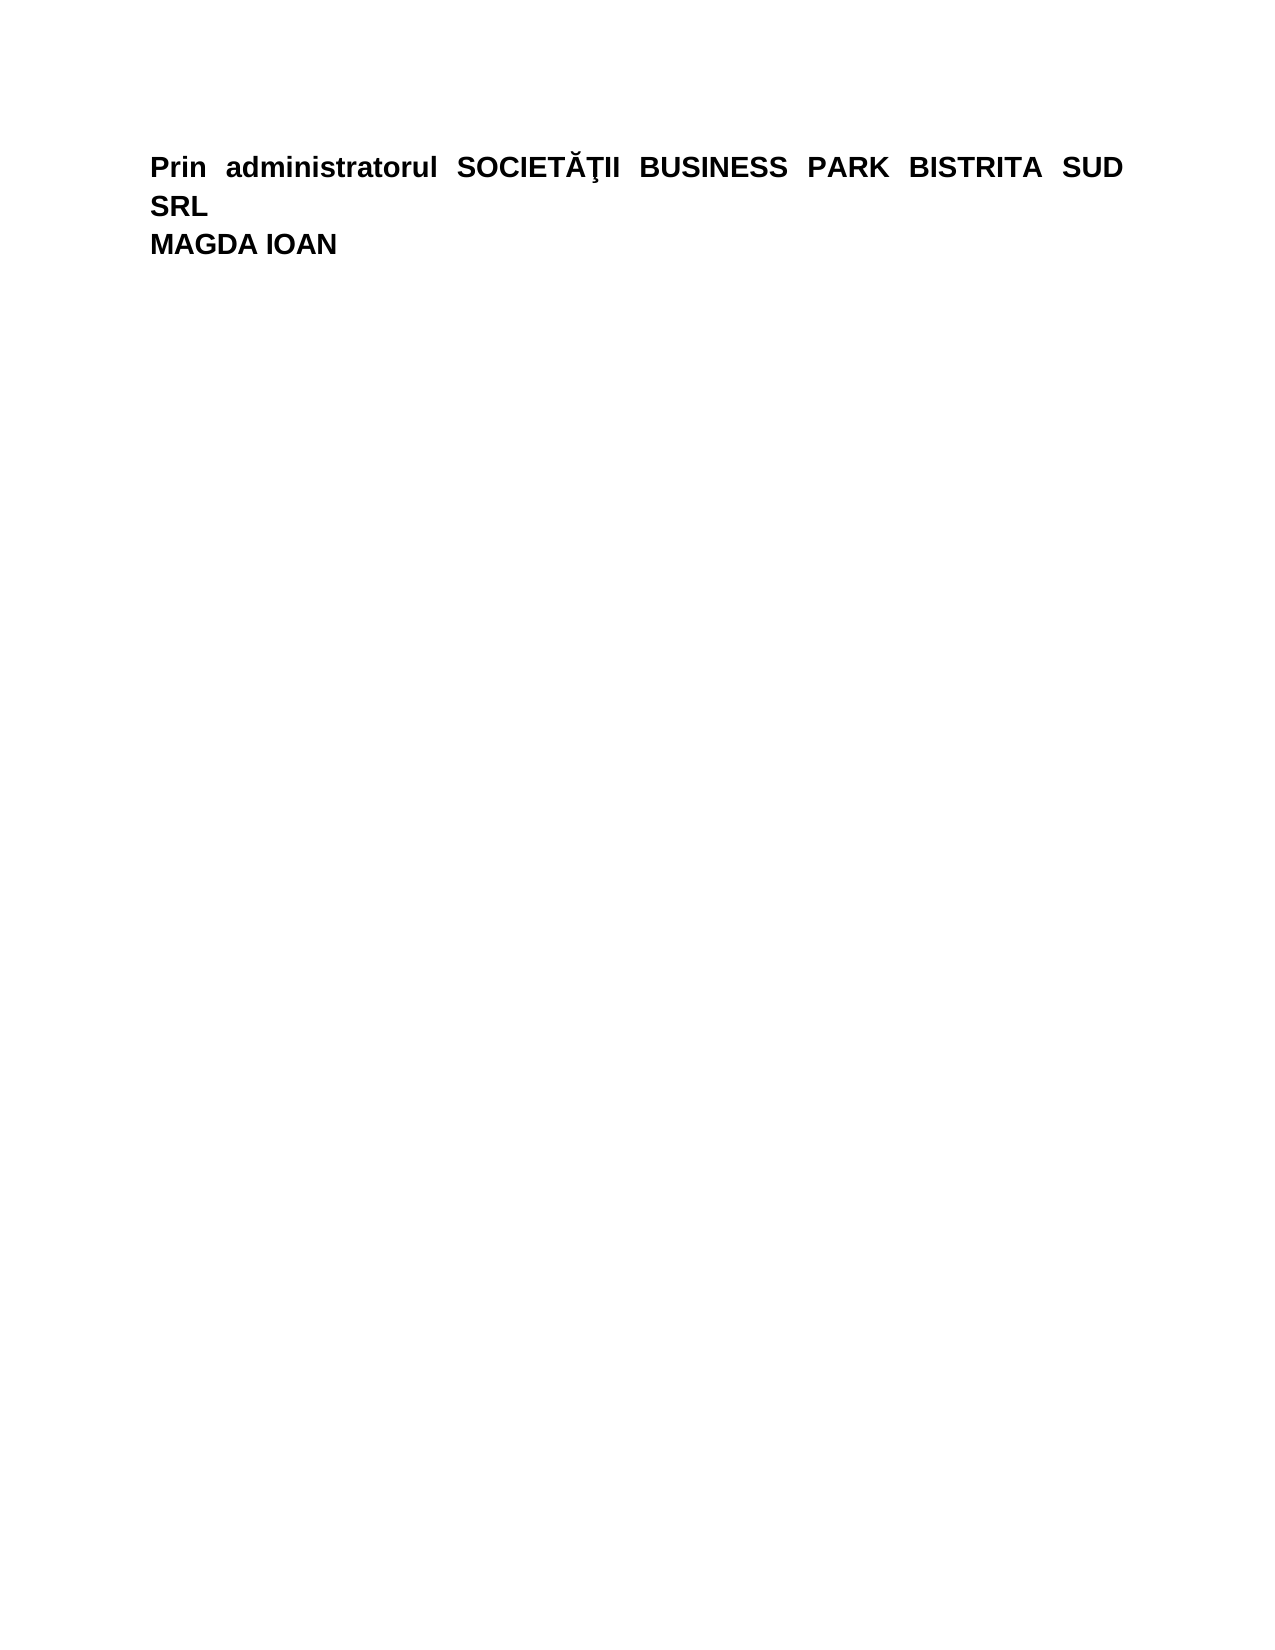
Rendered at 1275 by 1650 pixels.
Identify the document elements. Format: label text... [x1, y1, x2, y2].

text MAGDA IOAN [150, 227, 1125, 261]
text Prin administratorul SOCIETĂŢII BUSINESS PARK BISTRITA SUD SRL [150, 150, 1125, 222]
